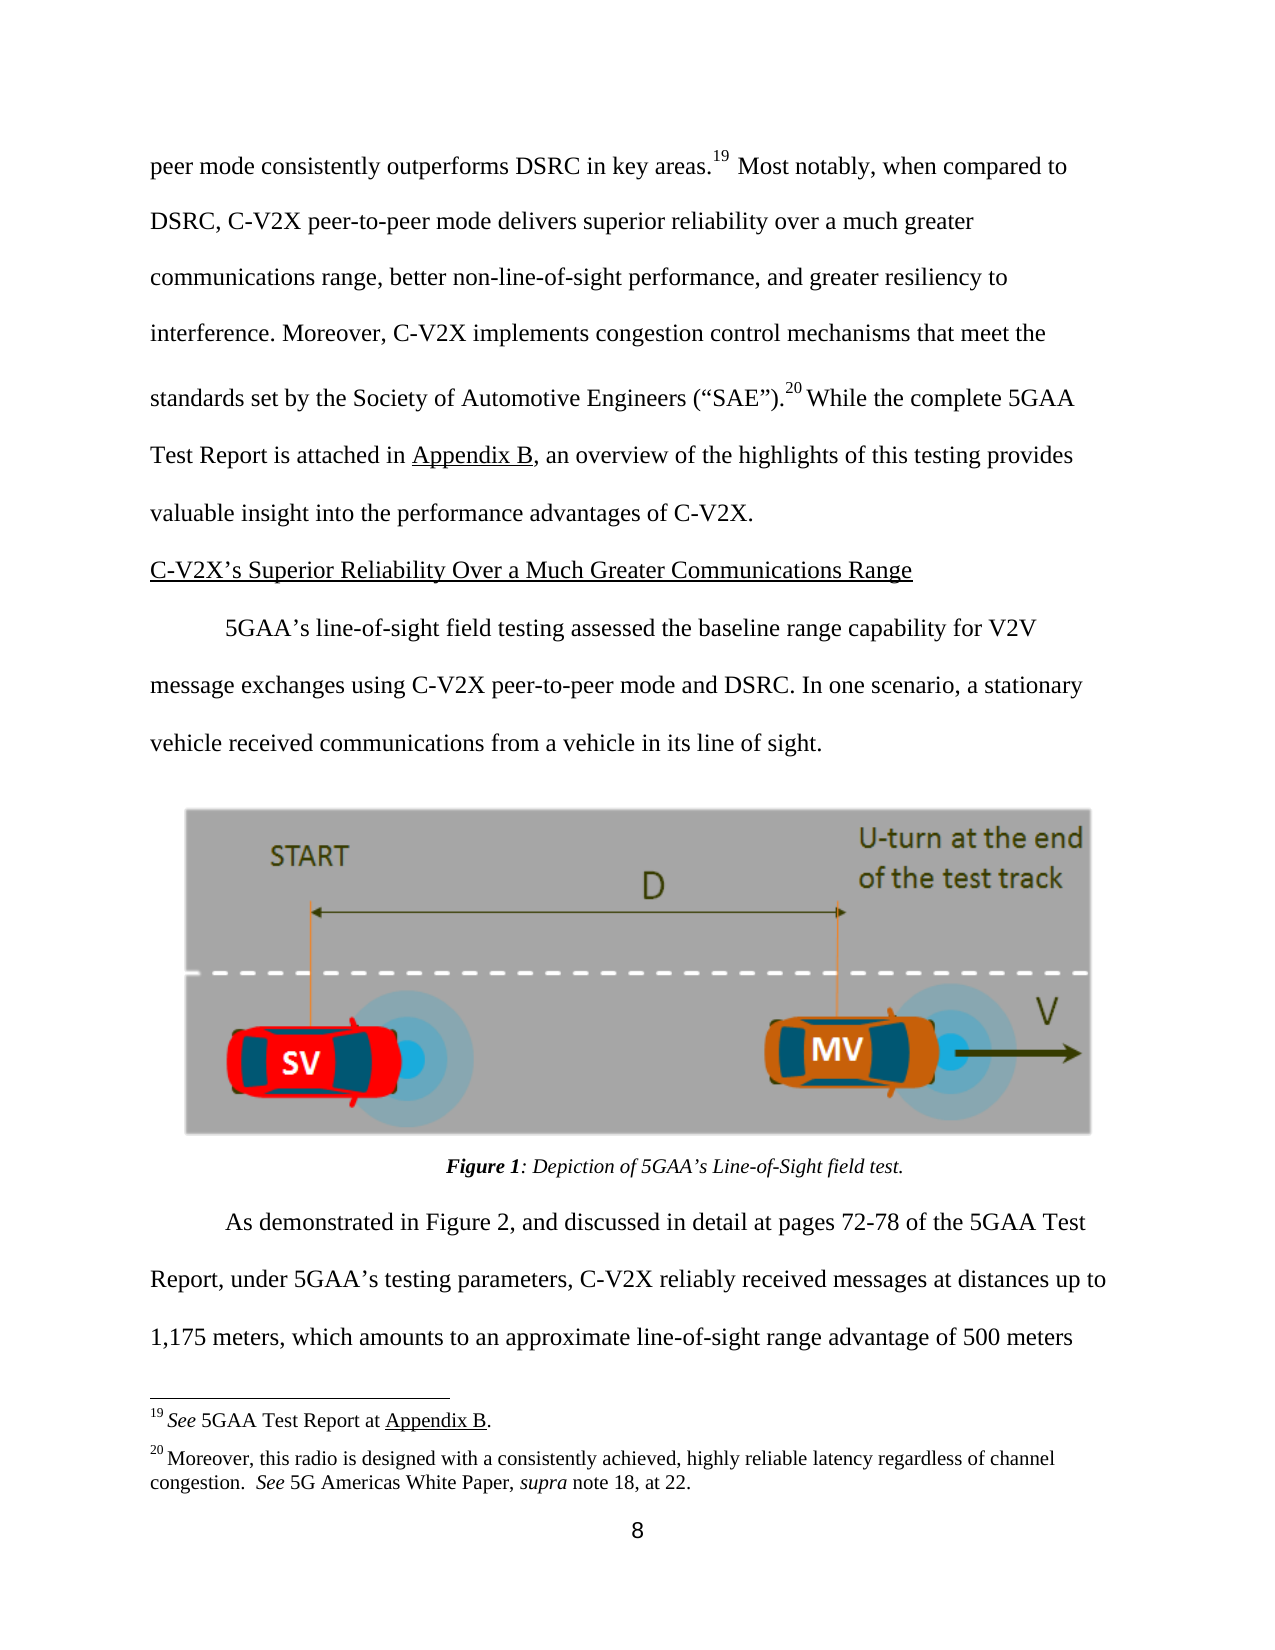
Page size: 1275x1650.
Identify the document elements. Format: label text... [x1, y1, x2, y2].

text 19 See 5GAA Test Report at Appendix B. [150, 1399, 1119, 1432]
text valuable insight into the performance advantages of C-V2X. [150, 498, 1119, 527]
text C-V2X’s Superior Reliability Over a Much Greater Communications Range [150, 555, 1119, 584]
text DSRC, C-V2X peer-to-peer mode delivers superior reliability over a much greater communications range, better non-line-of-sight performance, and greater resiliency to interference. Moreover, C-V2X implements congestion control mechanisms that meet the standards set by the Society of Automotive Engineers (“SAE”).20 While the complete 5GAA Test Report is attached in Appendix B, an overview of the highlights of this testing provides [150, 206, 1109, 468]
text 5GAA’s line-of-sight field testing assessed the baseline range capability for V2V message exchanges using C-V2X peer-to-peer mode and DSRC. In one scenario, a stationary vehicle received communications from a vehicle in its line of sight. [150, 613, 1109, 756]
text 20 Moreover, this radio is designed with a consistently achieved, highly reliable latency regardless of channel congestion. See 5G Americas White Paper, supra note 18, at 22. [150, 1442, 1058, 1494]
text Figure 1: Depiction of 5GAA’s Line-of-Sight field test. [446, 1154, 1119, 1178]
picture [170, 787, 1108, 1155]
subtitle As demonstrated in Figure 2, and discussed in detail at pages 72-78 of the 5GAA Test Report, under 5GAA’s testing parameters, C-V2X reliably received messages at distances up to 1,175 meters, which amounts to an approximate line-of-sight range advantage of 500 meters [150, 1207, 1109, 1351]
